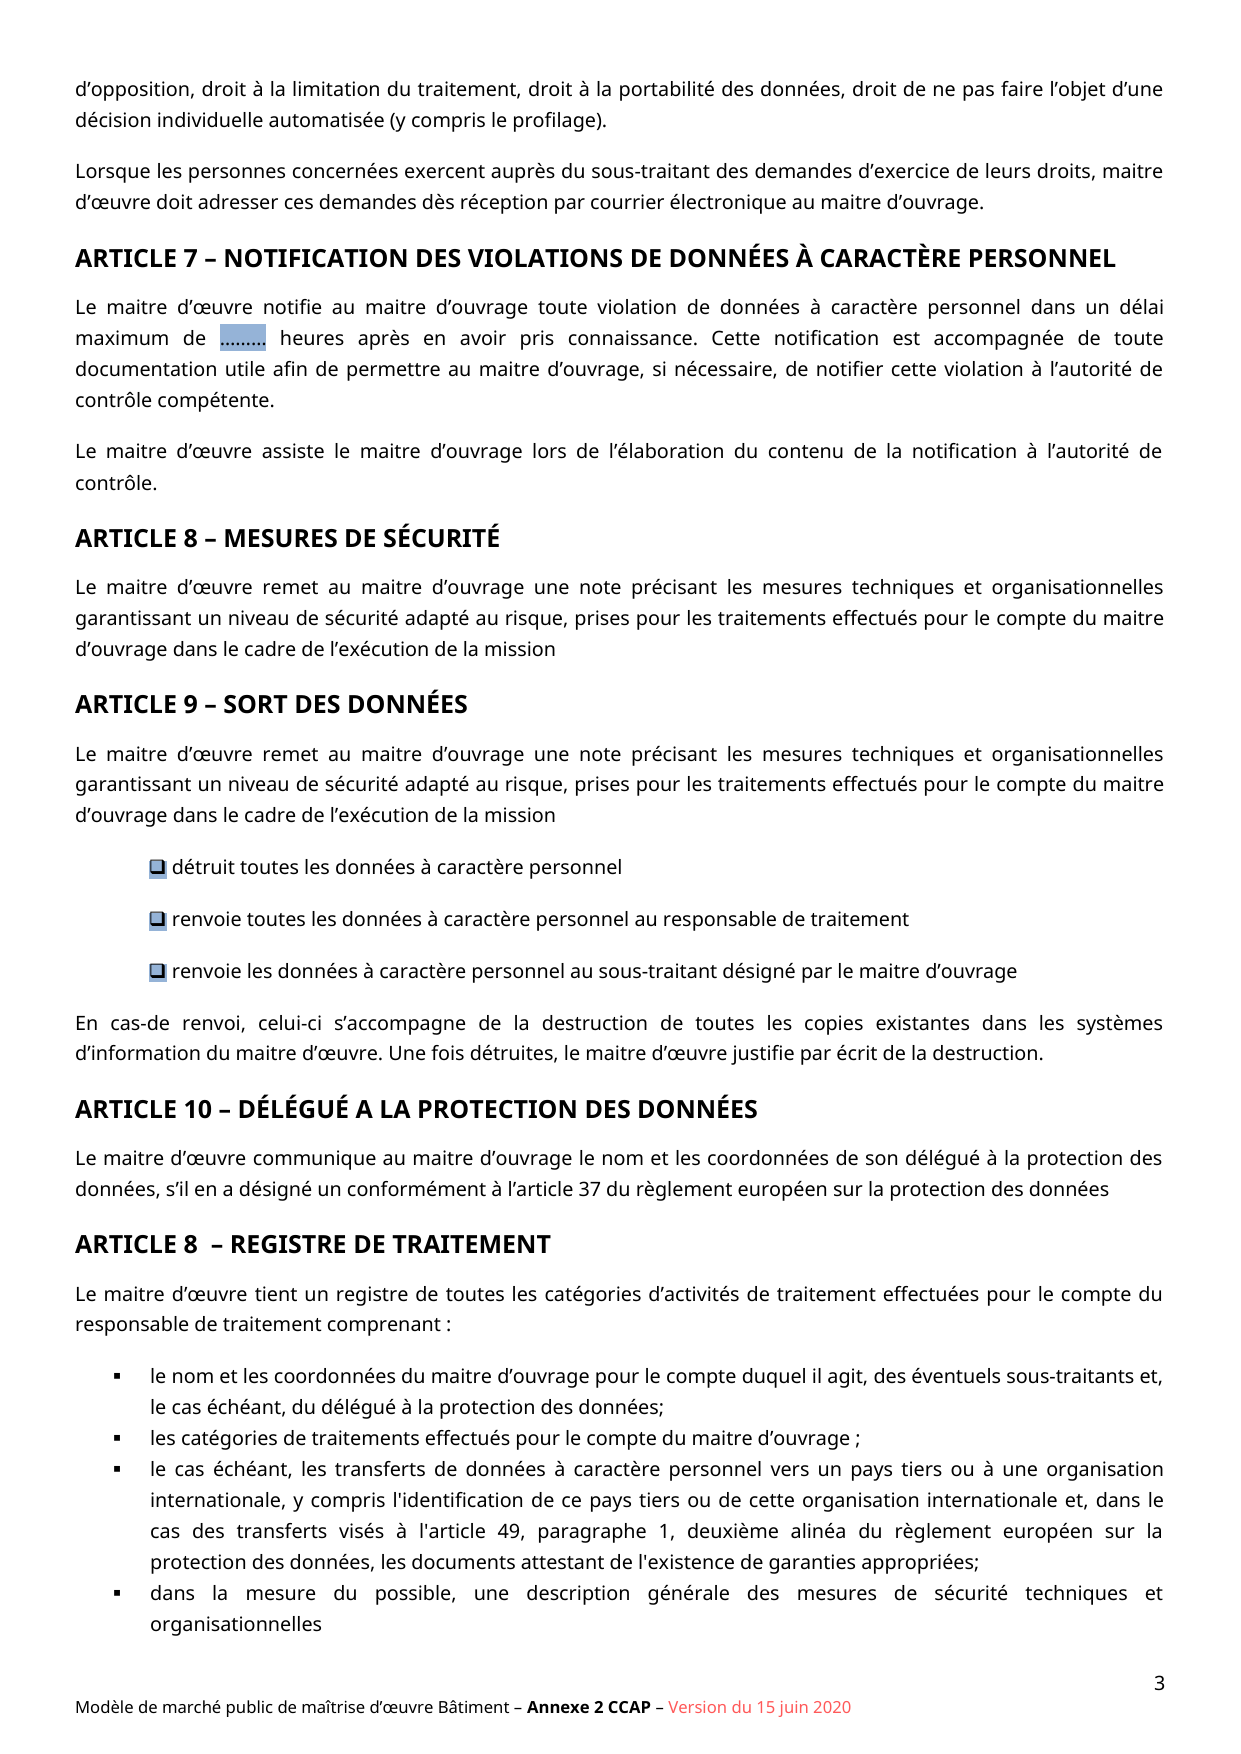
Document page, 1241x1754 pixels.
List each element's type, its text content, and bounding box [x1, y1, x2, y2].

text Lorsque les personnes concernées exercent auprès du sous-traitant des demandes d’exercice de leurs droits, maitre d’œuvre doit adresser ces demandes dès réception par courrier électronique au maitre d’ouvrage. [75, 158, 1165, 216]
text renvoie toutes les données à caractère personnel au responsable de traitement [172, 905, 1165, 932]
text Le maitre d’œuvre notifie au maitre d’ouvrage toute violation de données à caractère personnel dans un délai maximum de ……… heures après en avoir pris connaissance. Cette notification est accompagnée de toute documentation utile afin de permettre au maitre d’ouvrage, si nécessaire, de notifier cette violation à l’autorité de contrôle compétente. [75, 293, 1165, 413]
text renvoie les données à caractère personnel au sous-traitant désigné par le maitre d’ouvrage [172, 957, 1165, 984]
text Le maitre d’œuvre assiste le maitre d’ouvrage lors de l’élaboration du contenu de la notification à l’autorité de contrôle. [75, 438, 1165, 496]
subtitle article 10 – DÉLÉGUÉ A LA PROTECTION DES DONNÉES [75, 1091, 1165, 1126]
text Le maitre d’œuvre tient un registre de toutes les catégories d’activités de traitement effectuées pour le compte du responsable de traitement comprenant : [75, 1280, 1165, 1338]
text détruit toutes les données à caractère personnel [75, 853, 1165, 880]
list dans la mesure du possible, une description générale des mesures de sécurité techniques et organisationnelles [112, 1579, 1165, 1637]
text En cas-de renvoi, celui-ci s’accompagne de la destruction de toutes les copies existantes dans les systèmes d’information du maitre d’œuvre. Une fois détruites, le maitre d’œuvre justifie par écrit de la destruction. [75, 1009, 1165, 1067]
subtitle article 9 – sort des donnÉes [75, 687, 1165, 721]
list les catégories de traitements effectués pour le compte du maitre d’ouvrage ; [112, 1424, 1165, 1451]
text Le maitre d’œuvre remet au maitre d’ouvrage une note précisant les mesures techniques et organisationnelles garantissant un niveau de sécurité adapté au risque, prises pour les traitements effectués pour le compte du maitre d’ouvrage dans le cadre de l’exécution de la mission [75, 740, 1165, 829]
list le cas échéant, les transferts de données à caractère personnel vers un pays tiers ou à une organisation internationale, y compris l'identification de ce pays tiers ou de cette organisation internationale et, dans le cas des transferts visés à l'article 49, paragraphe 1, deuxième alinéa du règlement européen sur la protection des données, les documents attestant de l'existence de garanties appropriées; [112, 1455, 1165, 1575]
text Le maitre d’œuvre communique au maitre d’ouvrage le nom et les coordonnées de son délégué à la protection des données, s’il en a désigné un conformément à l’article 37 du règlement européen sur la protection des données [75, 1144, 1165, 1202]
subtitle article 8 – registre de traitement [75, 1227, 1165, 1261]
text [75, 75, 1165, 133]
subtitle article 8 – mesures de sécuritÉ [75, 521, 1165, 554]
list le nom et les coordonnées du maitre d’ouvrage pour le compte duquel il agit, des éventuels sous-traitants et, le cas échéant, du délégué à la protection des données; [112, 1362, 1165, 1420]
text Le maitre d’œuvre remet au maitre d’ouvrage une note précisant les mesures techniques et organisationnelles garantissant un niveau de sécurité adapté au risque, prises pour les traitements effectués pour le compte du maitre d’ouvrage dans le cadre de l’exécution de la mission [75, 573, 1165, 662]
subtitle article 7 – notification des violations de donnÉes à caractère personnel [75, 240, 1165, 274]
